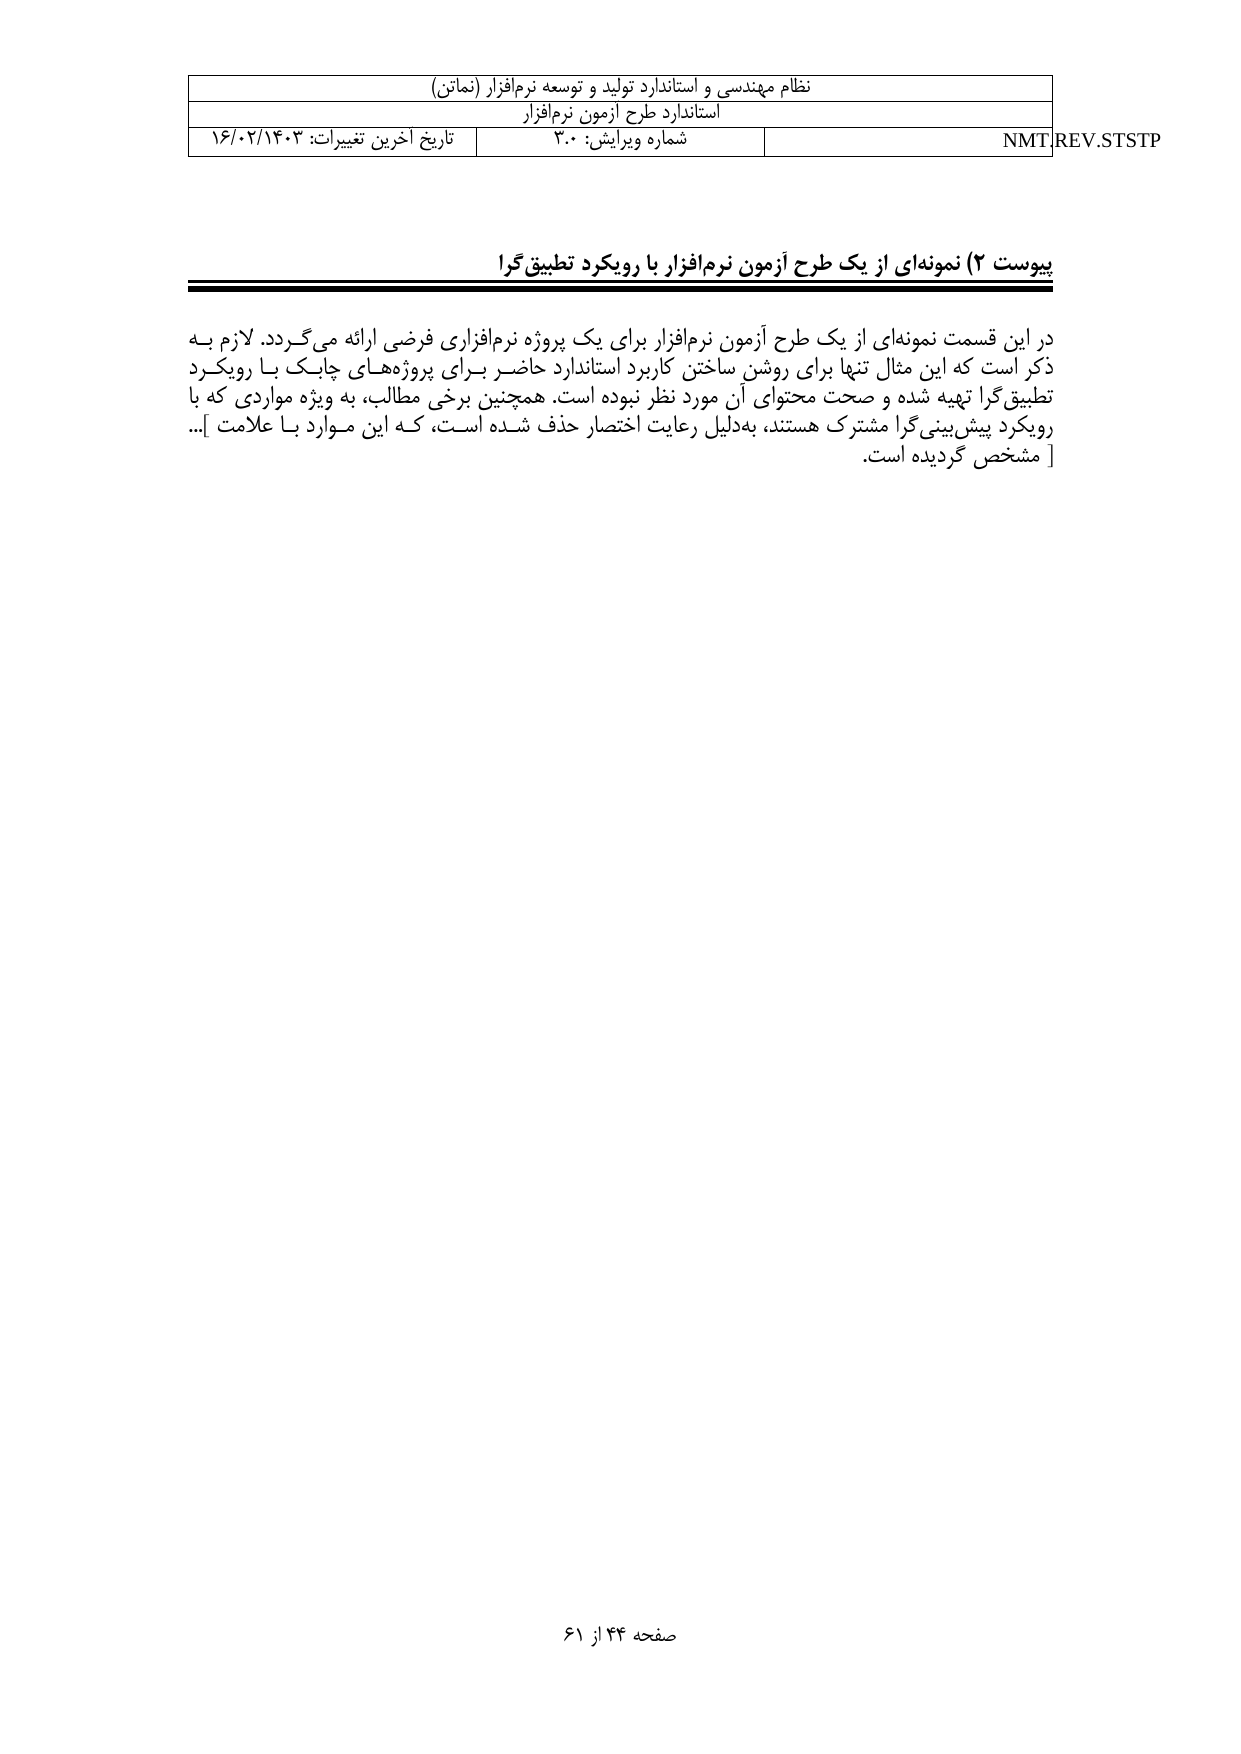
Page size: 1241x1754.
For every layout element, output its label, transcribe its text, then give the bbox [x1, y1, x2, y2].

text در اين قسمت نمونه‌اي از يك طرح آزمون نرم‌افزار براي يك پروژه نرم‌افزاري فرضي ارائه مي‌گردد. لازم به ذکر است كه اين مثال تنها براي روشن ساختن كاربرد استاندارد حاضر برای پروژه‌های چابک با رویکرد تطبیق‌گرا تهيه شده و صحت محتواي آن مورد نظر نبوده است. همچنين برخي مطالب، به ویژه مواردی که با رویکرد پیش‌بینی‌گرا مشترک هستند، به‌دليل رعايت اختصار حذف شده است، كه اين موارد با علامت ]...[ مشخص گرديده است. [187, 326, 1053, 472]
subtitle پيوست 2) نمونه‌اي از يك طرح آزمون نرم‌افزار با رویکرد تطبیق‌گرا [187, 253, 1053, 292]
